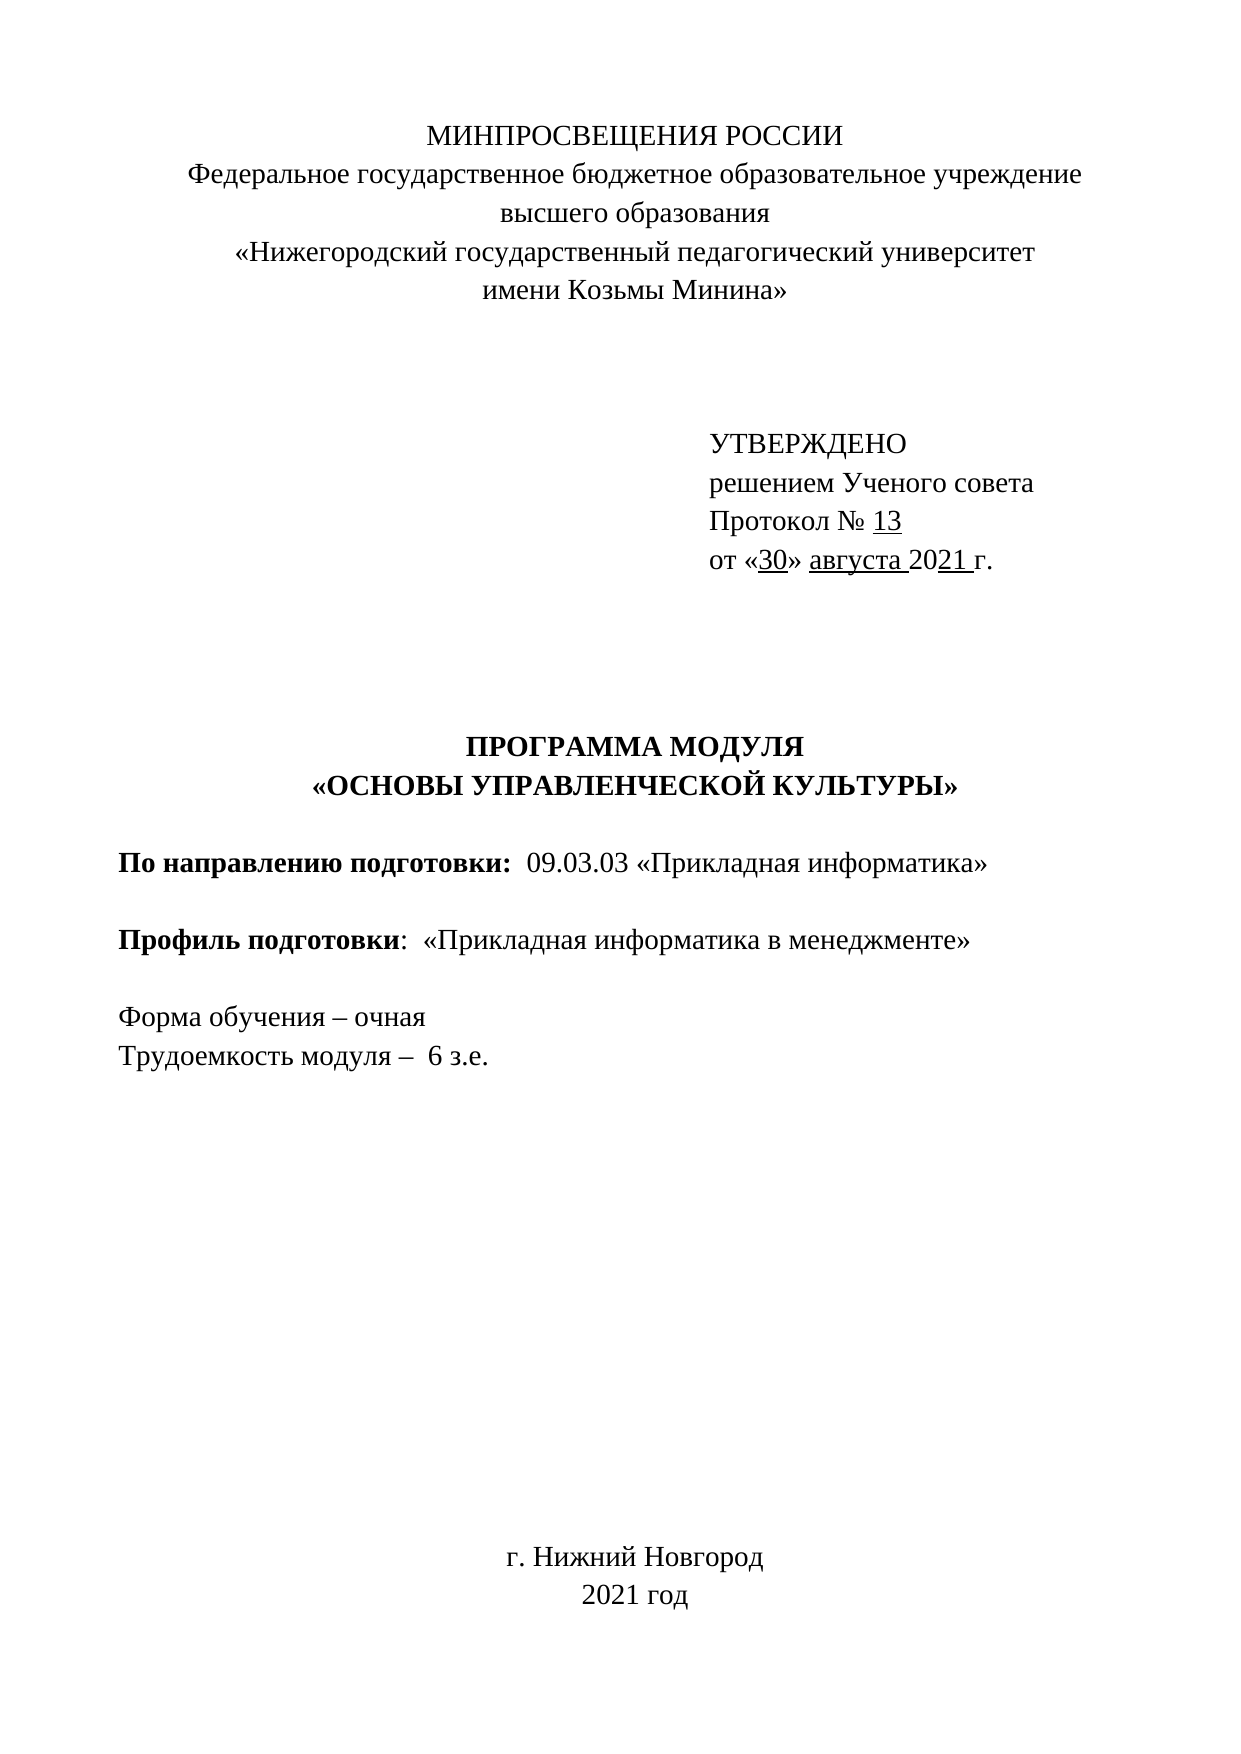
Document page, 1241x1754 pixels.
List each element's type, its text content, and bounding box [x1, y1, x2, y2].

text «Нижегородский государственный педагогический университет [118, 234, 1152, 267]
text УТВЕРЖДЕНО [709, 426, 1152, 460]
text Форма обучения – очная [118, 999, 1152, 1033]
text высшего образования [118, 195, 1152, 229]
text Протокол № 13 [709, 503, 1152, 537]
text Федеральное государственное бюджетное образовательное учреждение [118, 157, 1152, 190]
text Профиль подготовки: «Прикладная информатика в менеджменте» [118, 922, 1152, 956]
text По направлению подготовки: 09.03.03 «Прикладная информатика» [118, 845, 1152, 878]
text решением Ученого совета [709, 465, 1152, 498]
text от «30» августа 2021 г. [709, 542, 1152, 576]
text Трудоемкость модуля – 6 з.е. [118, 1038, 1152, 1071]
text МИНПРОСВЕЩЕНИЯ РОССИИ [118, 118, 1152, 152]
text имени Козьмы Минина» [118, 272, 1152, 306]
text г. Нижний Новгород [118, 1539, 1152, 1572]
text программа модуля [118, 729, 1152, 763]
text «ОСНОВЫ УПРАВЛЕНЧЕСКОЙ КУЛЬТУРЫ» [118, 768, 1152, 801]
text 2021 год [118, 1577, 1152, 1611]
